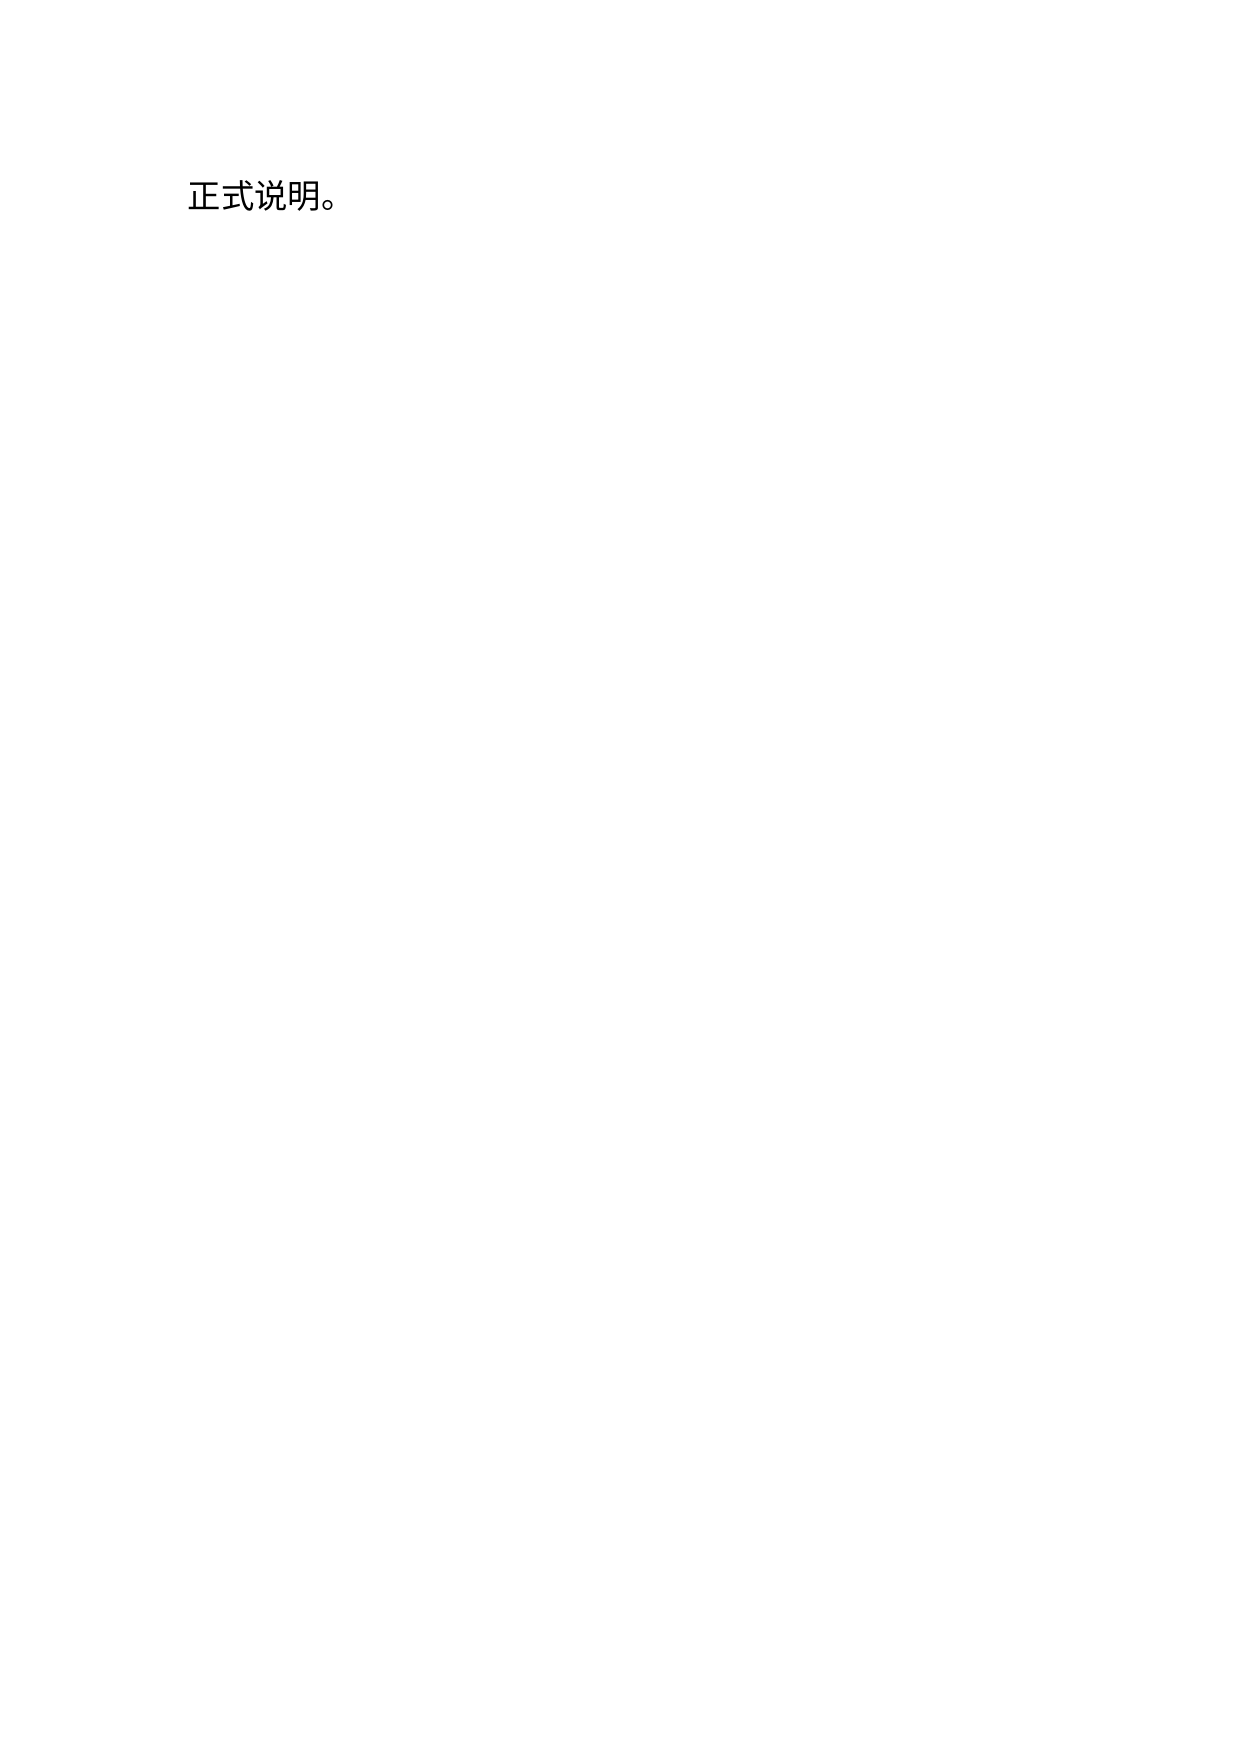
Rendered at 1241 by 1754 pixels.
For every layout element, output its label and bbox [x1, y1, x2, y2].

text [187, 162, 1053, 227]
